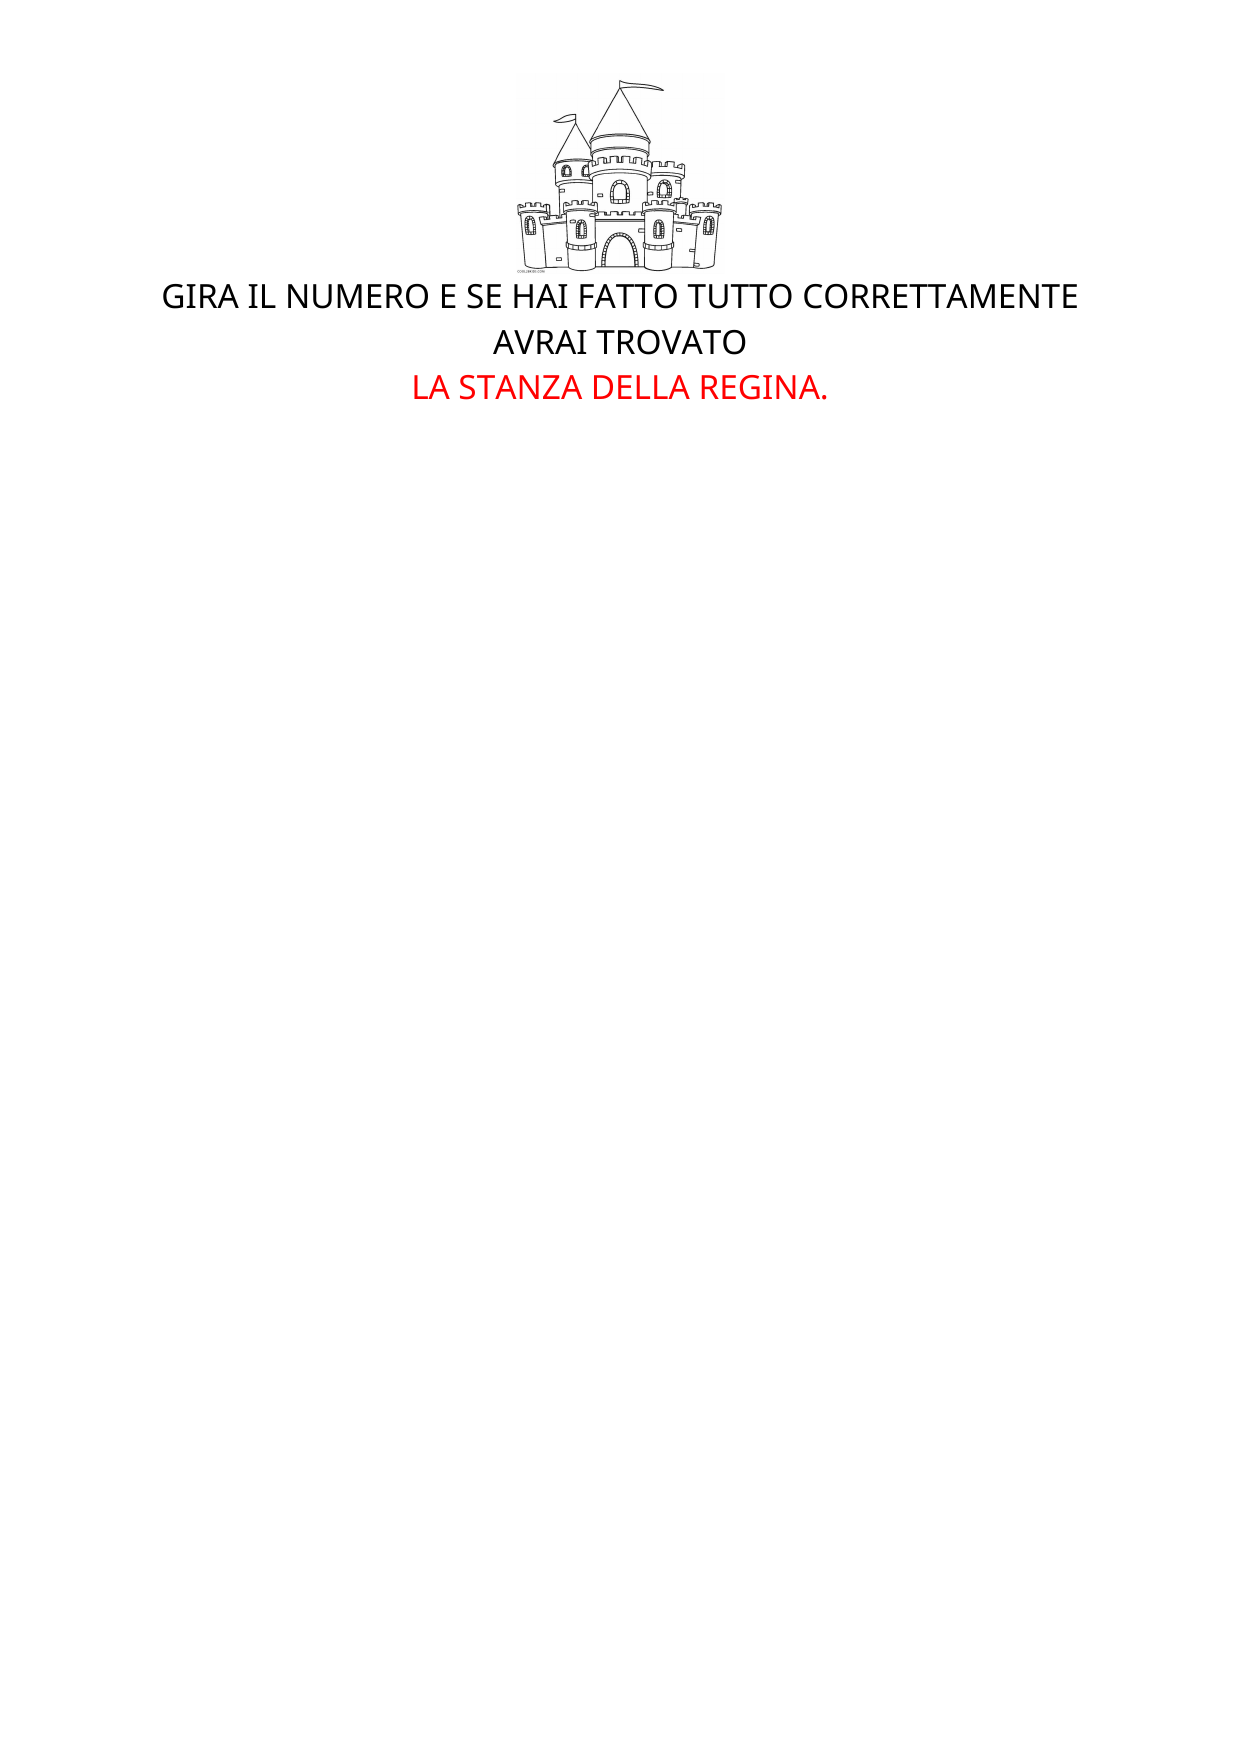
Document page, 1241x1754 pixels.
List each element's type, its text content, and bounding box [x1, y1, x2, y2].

picture [515, 73, 725, 274]
text GIRA IL NUMERO E SE HAI FATTO TUTTO CORRETTAMENTE AVRAI TROVATO [118, 273, 1122, 364]
text LA STANZA DELLA REGINA. [118, 364, 1122, 409]
